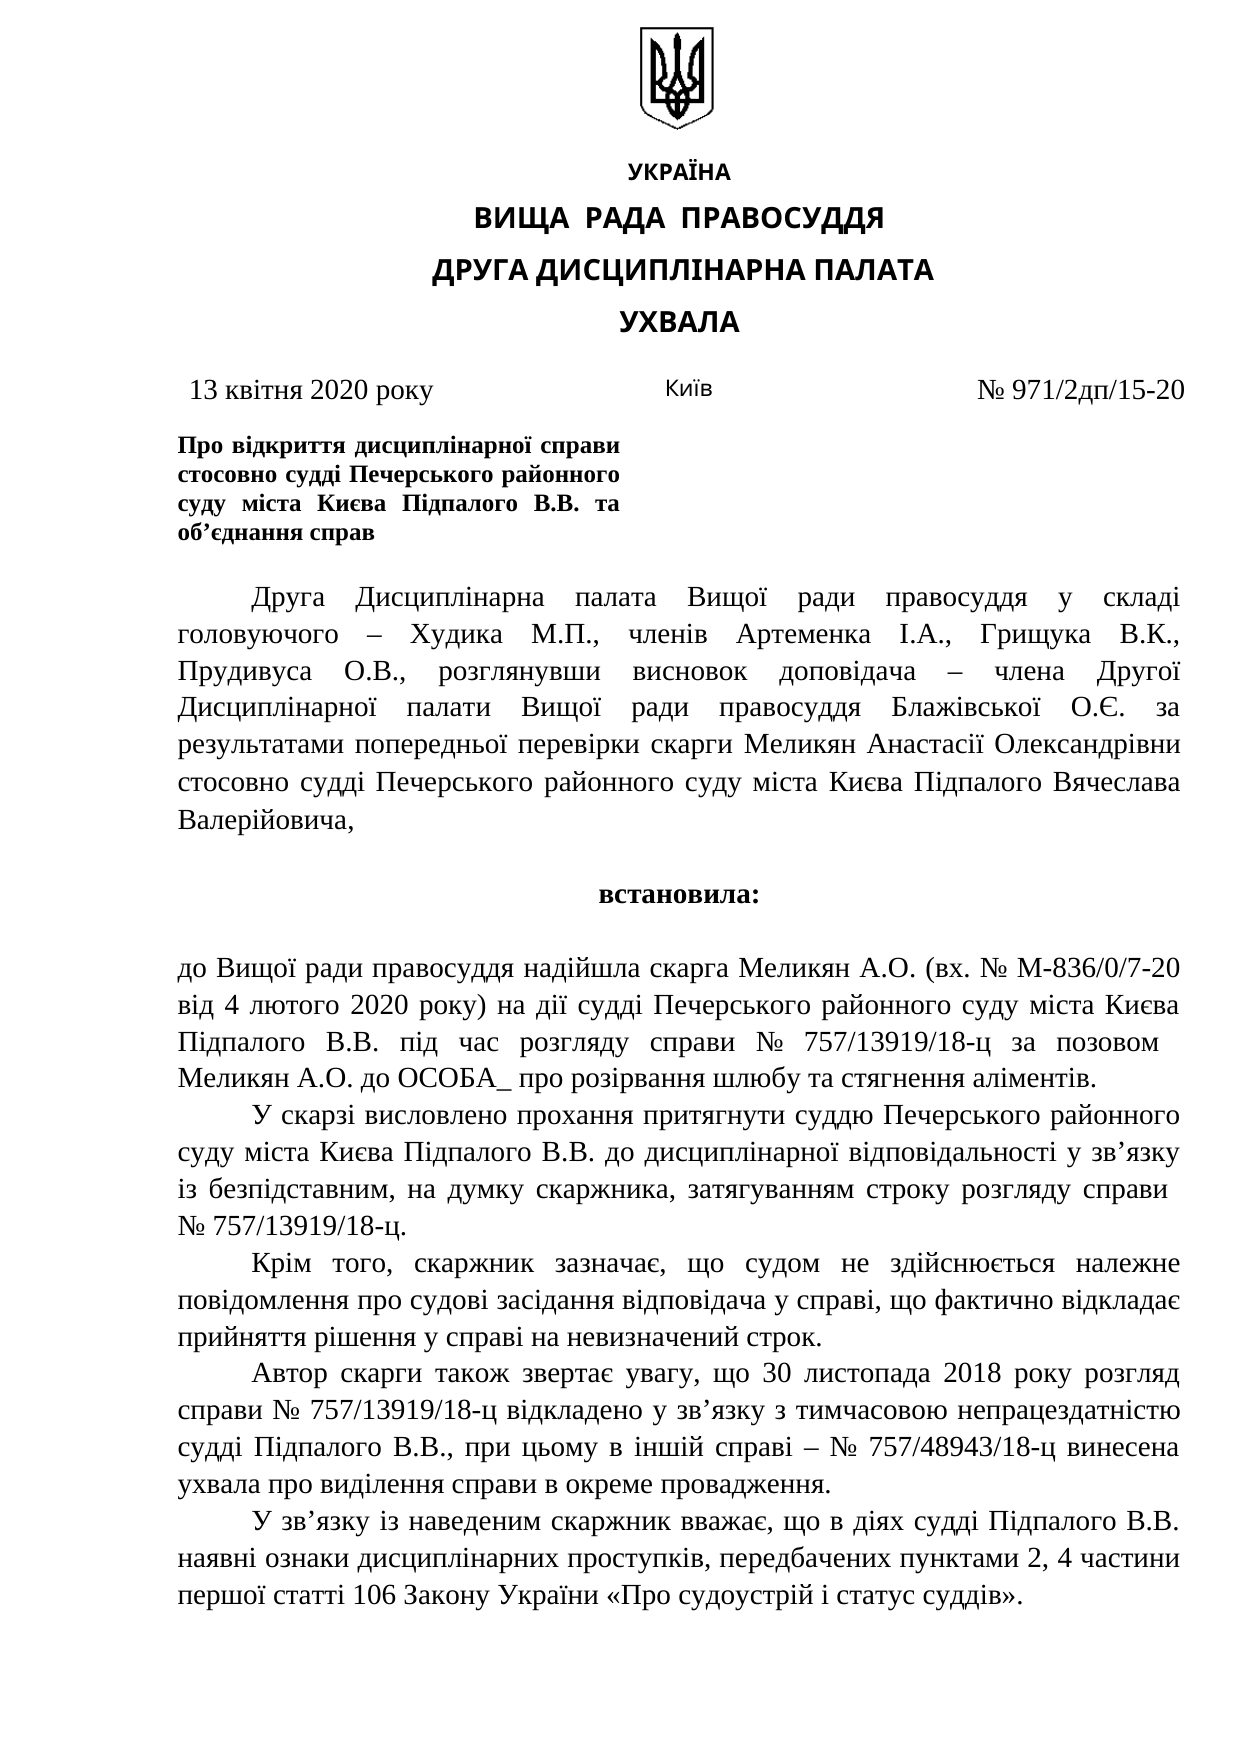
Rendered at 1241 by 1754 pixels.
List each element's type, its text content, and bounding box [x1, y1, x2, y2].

text до Вищої ради правосуддя надійшла скарга Меликян А.О. (вх. № М-836/0/7-20 від 4 лютого 2020 року) на дії судді Печерського районного суду міста Києва Підпалого В.В. під час розгляду справи № 757/13919/18-ц за позовом Меликян А.О. до ОСОБА_ про розірвання шлюбу та стягнення аліментів. [177, 950, 1181, 1094]
text ДРУГА ДИСЦИПЛІНАРНА ПАЛАТА [177, 250, 1181, 289]
table_header 13 квітня 2020 року [177, 372, 500, 430]
text Про відкриття дисциплінарної справи стосовно судді Печерського районного суду міста Києва Підпалого В.В. та об’єднання справ [177, 430, 620, 545]
text У скарзі висловлено прохання притягнути суддю Печерського районного суду міста Києва Підпалого В.В. до дисциплінарної відповідальності у зв’язку із безпідставним, на думку скаржника, затягуванням строку розгляду справи № 757/13919/18-ц. [177, 1097, 1181, 1242]
text встановила: [177, 876, 1181, 910]
table_header № 971/2дп/15-20 [845, 372, 1222, 430]
picture [637, 24, 721, 131]
text Друга Дисциплінарна палата Вищої ради правосуддя у складі головуючого – Худика М.П., членів Артеменка І.А., Грищука В.К., Прудивуса О.В., розглянувши висновок доповідача – члена Другої Дисциплінарної палати Вищої ради правосуддя Блажівської О.Є. за результатами попередньої перевірки скарги Меликян Анастасії Олександрівни стосовно судді Печерського районного суду міста Києва Підпалого Вячеслава Валерійовича, [177, 579, 1181, 836]
list УХВАЛА [177, 302, 1181, 341]
table_header Київ [500, 372, 844, 430]
text Автор скарги також звертає увагу, що 30 листопада 2018 року розгляд справи № 757/13919/18-ц відкладено у зв’язку з тимчасовою непрацездатністю судді Підпалого В.В., при цьому в іншій справі – № 757/48943/18-ц винесена ухвала про виділення справи в окреме провадження. [177, 1356, 1181, 1500]
text Крім того, скаржник зазначає, що судом не здійснюється належне повідомлення про судові засідання відповідача у справі, що фактично відкладає прийняття рішення у справі на невизначений строк. [177, 1245, 1181, 1352]
text ВИЩА РАДА ПРАВОСУДДЯ [177, 198, 1181, 237]
text У зв’язку із наведеним скаржник вважає, що в діях судді Підпалого В.В. наявні ознаки дисциплінарних проступків, передбачених пунктами 2, 4 частини першої статті 106 Закону України «Про судоустрій і статус суддів». [177, 1503, 1181, 1610]
text УКРАЇНА [177, 156, 1181, 187]
